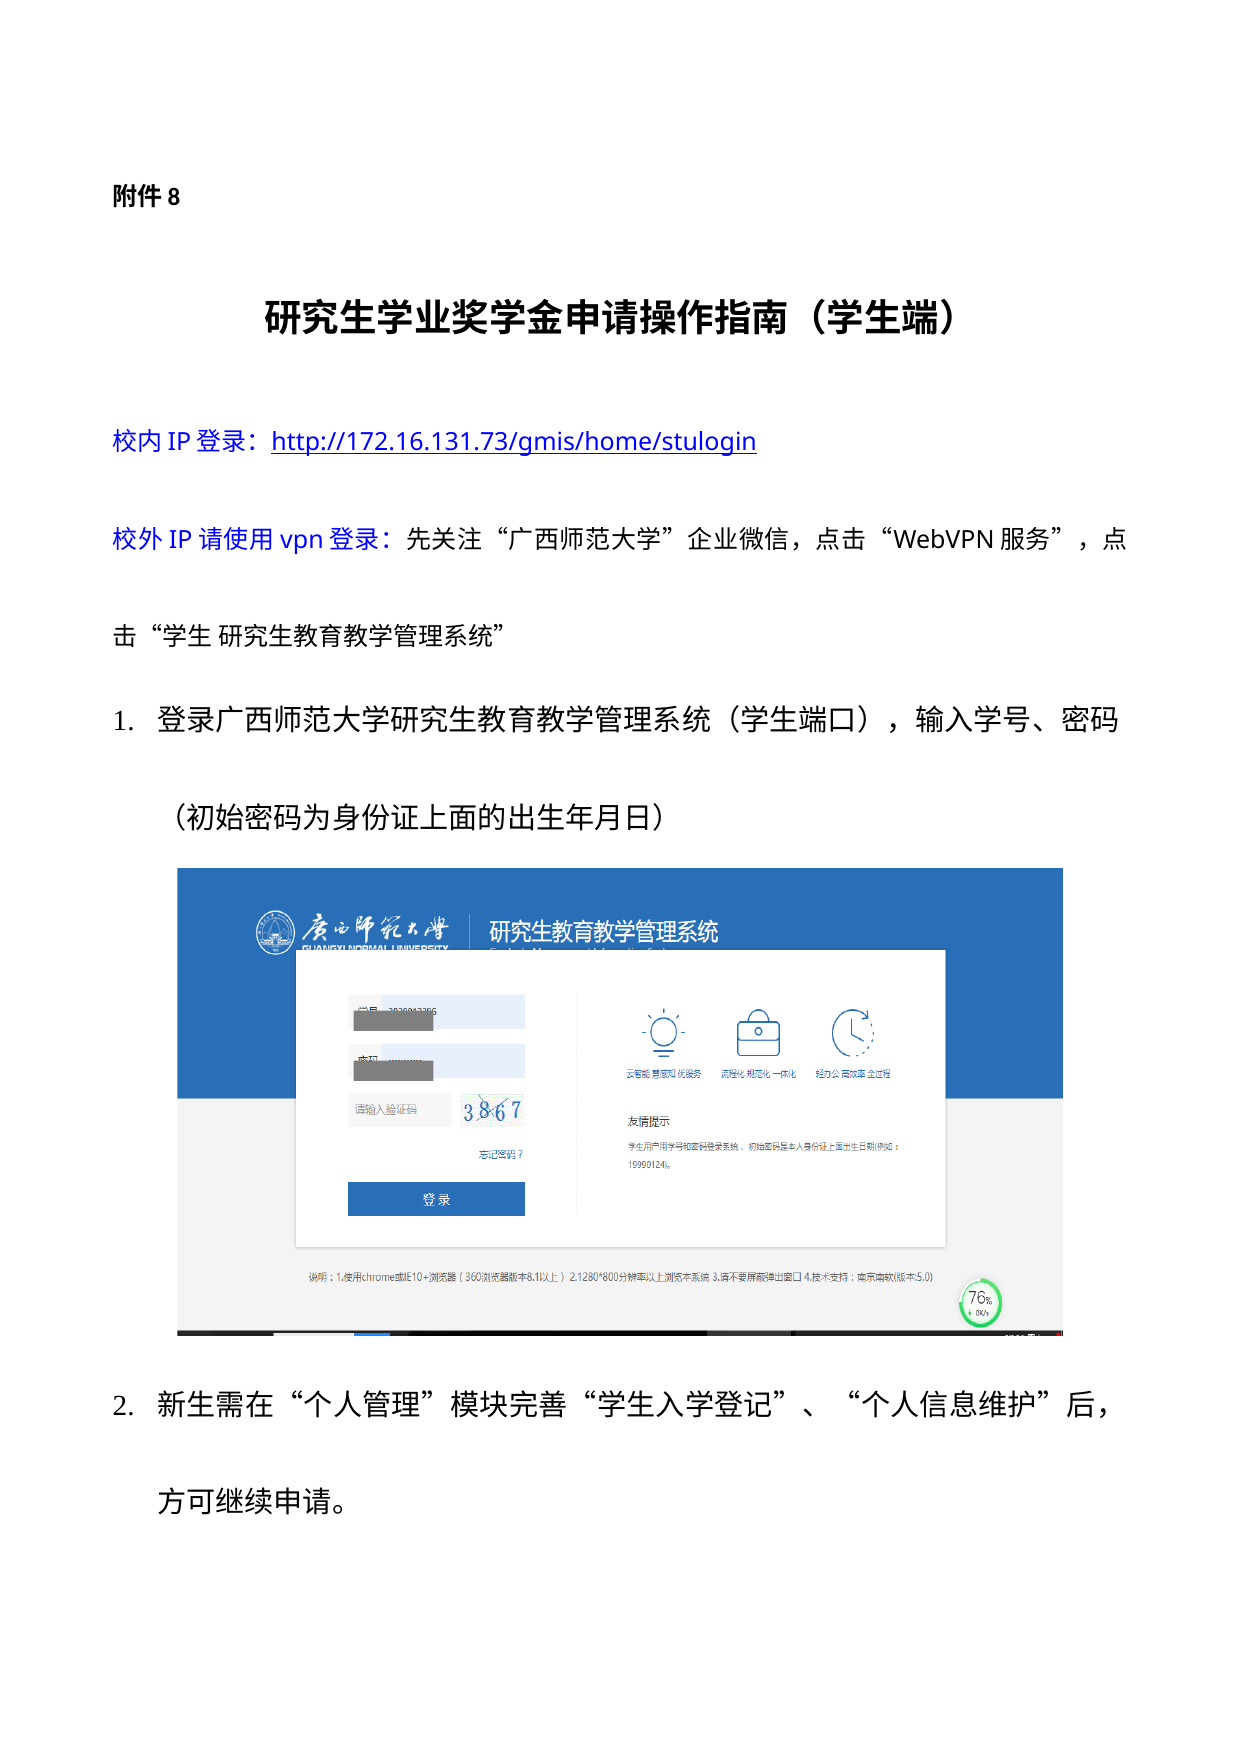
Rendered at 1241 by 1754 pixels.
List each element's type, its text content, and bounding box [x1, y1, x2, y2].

list 新生需在“个人管理”模块完善“学生入学登记”、“个人信息维护”后，方可继续申请。 [112, 1370, 1128, 1532]
text 校内IP登录：http://172.16.131.73/gmis/home/stulogin 校外IP请使用vpn登录：先关注“广西师范大学”企业微信，点击“WebVPN服务”，点击“学生 研究生教育教学管理系统” [112, 407, 1128, 667]
text 研究生学业奖学金申请操作指南（学生端） [112, 282, 1128, 347]
text 附件8 [112, 162, 1128, 227]
picture [177, 868, 1063, 1336]
list 登录广西师范大学研究生教育教学管理系统（学生端口），输入学号、密码（初始密码为身份证上面的出生年月日） [112, 685, 1128, 848]
